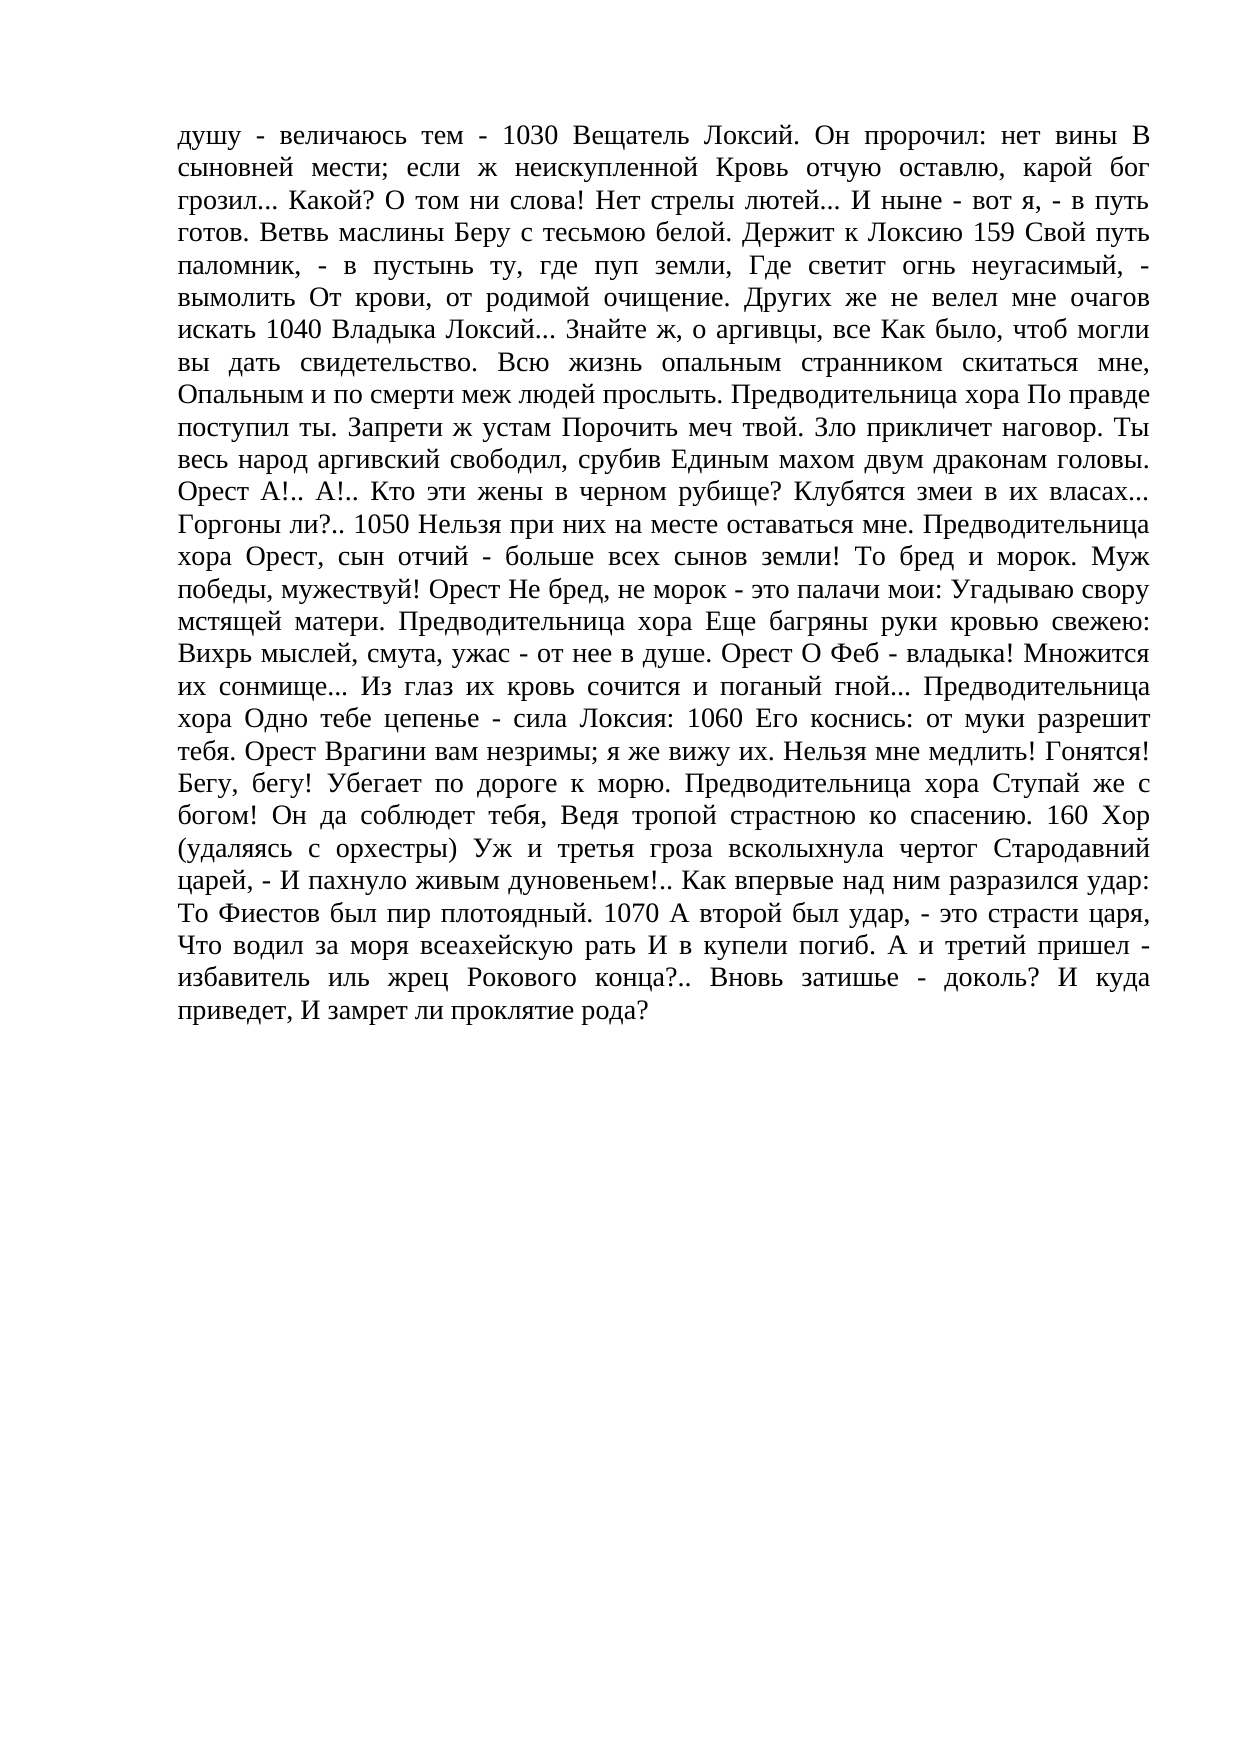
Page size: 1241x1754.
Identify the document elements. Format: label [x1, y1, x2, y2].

text [177, 118, 1152, 1025]
